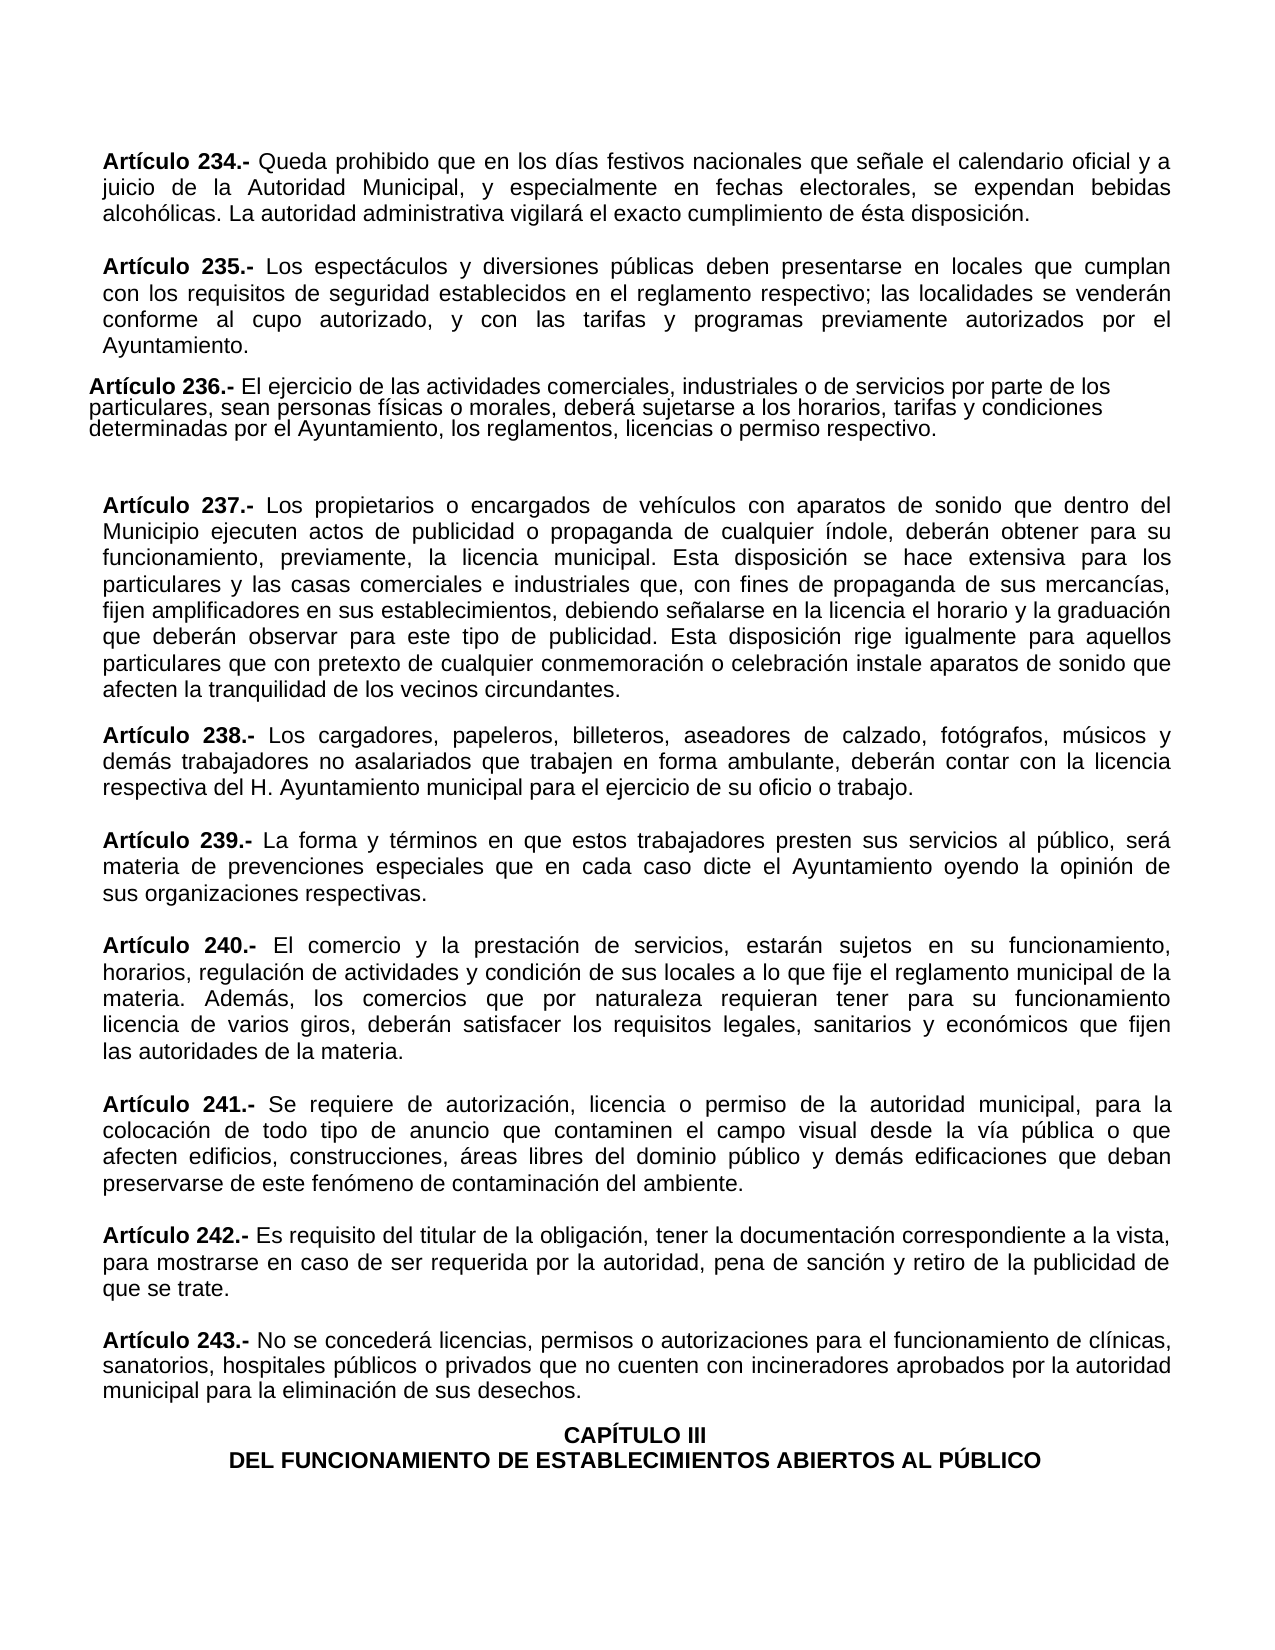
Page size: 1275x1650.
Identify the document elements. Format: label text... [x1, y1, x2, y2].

text Artículo 242.- Es requisito del titular de la obligación, tener la documentación correspondiente a la vista, para mostrarse en caso de ser requerida por la autoridad, pena de sanción y retiro de la publicidad de que se trate. [102, 1222, 1171, 1301]
text Artículo 240.- El comercio y la prestación de servicios, estarán sujetos en su funcionamiento, horarios, regulación de actividades y condición de sus locales a lo que fije el reglamento municipal de la materia. Además, los comercios que por naturaleza requieran tener para su funcionamiento licencia de varios giros, deberán satisfacer los requisitos legales, sanitarios y económicos que fijen las autoridades de la materia. [102, 932, 1171, 1064]
text Artículo 236.- El ejercicio de las actividades comerciales, industriales o de servicios por parte de los particulares, sean personas físicas o morales, deberá sujetarse a los horarios, tarifas y condiciones determinadas por el Ayuntamiento, los reglamentos, licencias o permiso respectivo. [89, 378, 1186, 440]
text Artículo 243.- No se concederá licencias, permisos o autorizaciones para el funcionamiento de clínicas, sanatorios, hospitales públicos o privados que no cuenten con incineradores aprobados por la autoridad municipal para la eliminación de sus desechos. [102, 1328, 1172, 1403]
text Artículo 238.- Los cargadores, papeleros, billeteros, aseadores de calzado, fotógrafos, músicos y demás trabajadores no asalariados que trabajen en forma ambulante, deberán contar con la licencia respectiva del H. Ayuntamiento municipal para el ejercicio de su oficio o trabajo. [102, 722, 1171, 801]
text CAPÍTULO III [544, 1422, 726, 1449]
text Artículo 241.- Se requiere de autorización, licencia o permiso de la autoridad municipal, para la colocación de todo tipo de anuncio que contaminen el campo visual desde la vía pública o que afecten edificios, construcciones, áreas libres del dominio público y demás edificaciones que deban preservarse de este fenómeno de contaminación del ambiente. [102, 1091, 1172, 1196]
text Artículo 235.- Los espectáculos y diversiones públicas deben presentarse en locales que cumplan con los requisitos de seguridad establecidos en el reglamento respectivo; las localidades se venderán conforme al cupo autorizado, y con las tarifas y programas previamente autorizados por el Ayuntamiento. [102, 253, 1171, 359]
text DEL FUNCIONAMIENTO DE ESTABLECIMIENTOS ABIERTOS AL PÚBLICO [209, 1449, 1060, 1474]
text Artículo 239.- La forma y términos en que estos trabajadores presten sus servicios al público, será materia de prevenciones especiales que en cada caso dicte el Ayuntamiento oyendo la opinión de sus organizaciones respectivas. [102, 827, 1171, 906]
text Artículo 234.- Queda prohibido que en los días festivos nacionales que señale el calendario oficial y a juicio de la Autoridad Municipal, y especialmente en fechas electorales, se expendan bebidas alcohólicas. La autoridad administrativa vigilará el exacto cumplimiento de ésta disposición. [102, 148, 1171, 227]
text Artículo 237.- Los propietarios o encargados de vehículos con aparatos de sonido que dentro del Municipio ejecuten actos de publicidad o propaganda de cualquier índole, deberán obtener para su funcionamiento, previamente, la licencia municipal. Esta disposición se hace extensiva para los particulares y las casas comerciales e industriales que, con fines de propaganda de sus mercancías, fijen amplificadores en sus establecimientos, debiendo señalarse en la licencia el horario y la graduación que deberán observar para este tipo de publicidad. Esta disposición rige igualmente para aquellos particulares que con pretexto de cualquier conmemoración o celebración instale aparatos de sonido que afecten la tranquilidad de los vecinos circundantes. [102, 492, 1171, 702]
